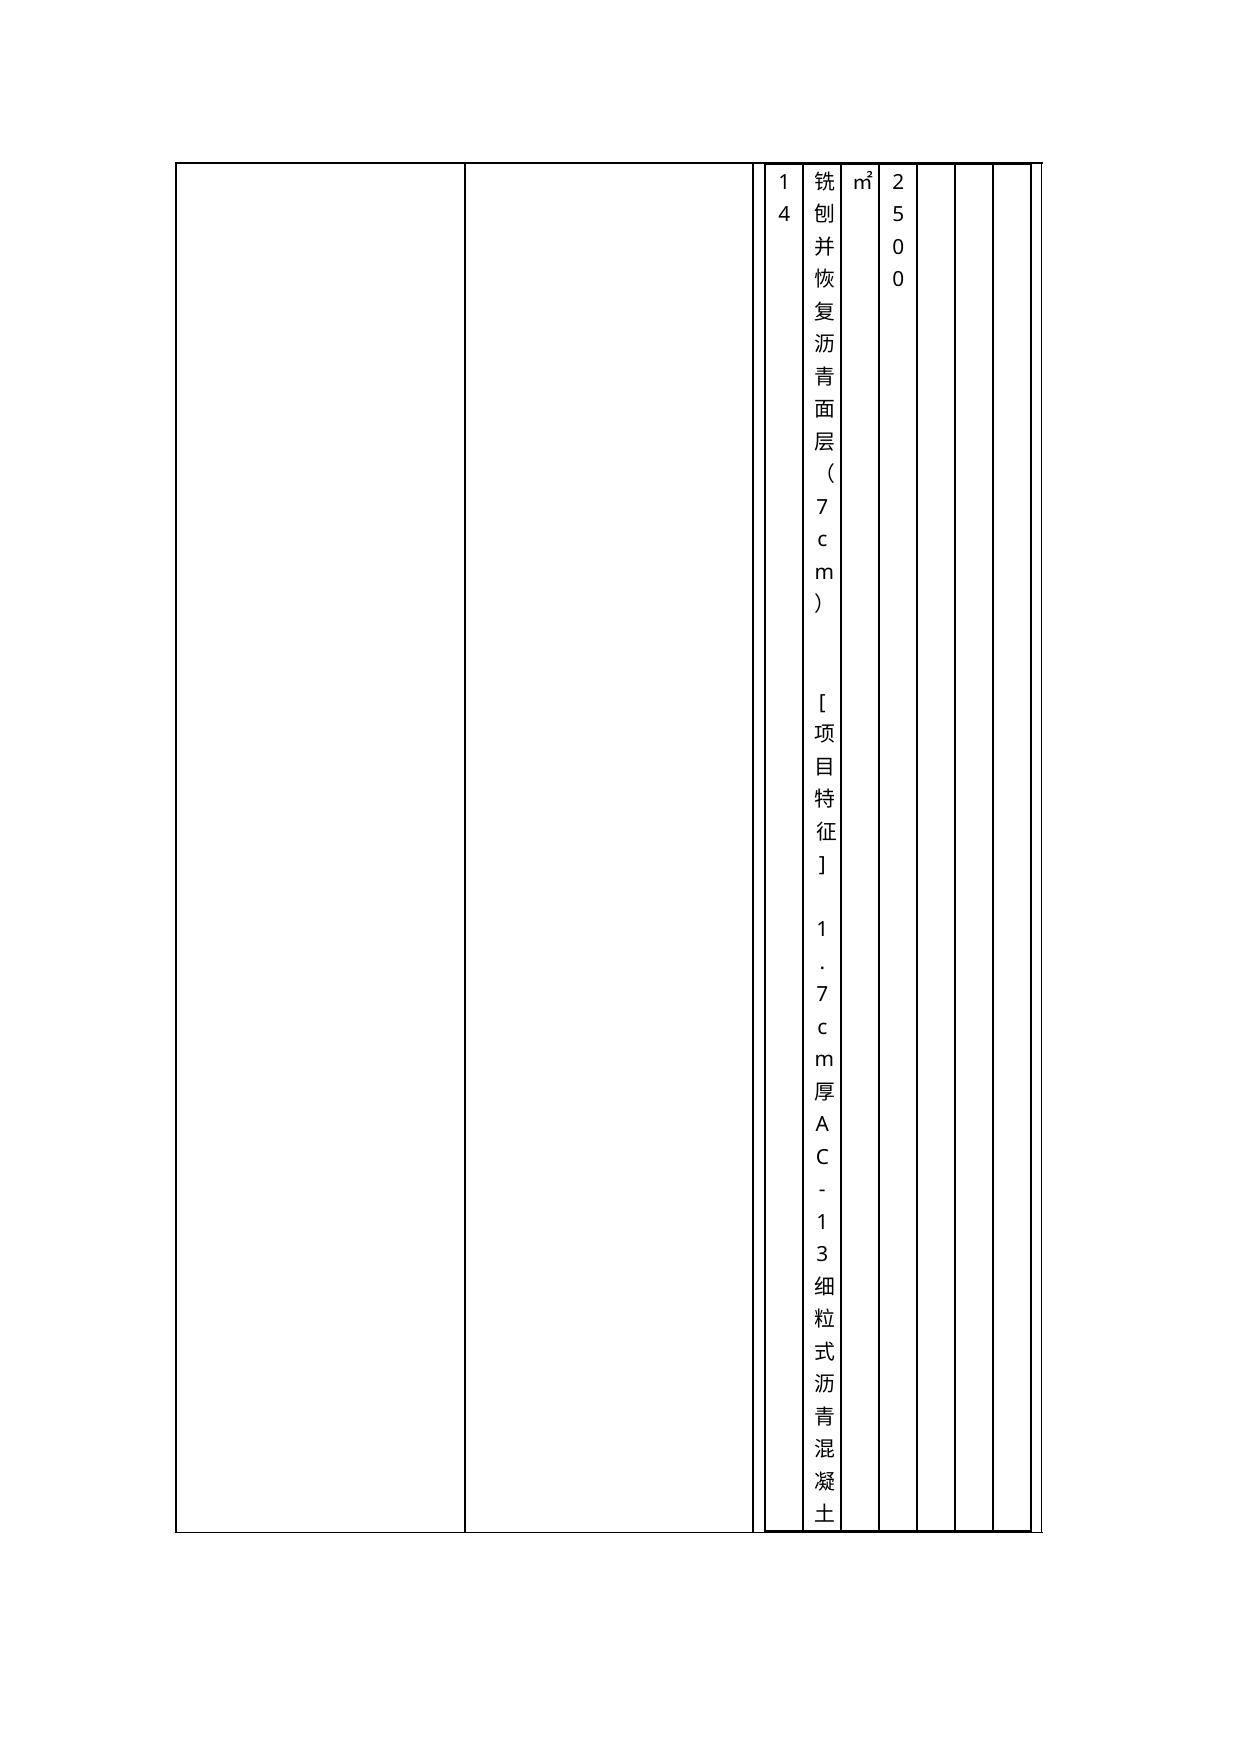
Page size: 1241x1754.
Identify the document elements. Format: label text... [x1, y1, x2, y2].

table_cell [994, 165, 1030, 1530]
table_cell [842, 165, 878, 1530]
table_cell [918, 165, 954, 1530]
table_cell [466, 164, 752, 1532]
table_cell [1032, 164, 1041, 1532]
table_cell [880, 165, 916, 1530]
table_cell [956, 165, 992, 1530]
table_cell [754, 164, 764, 1532]
table_cell 1 [177, 164, 464, 1532]
table_cell [766, 165, 802, 1530]
table_cell [804, 165, 840, 1530]
